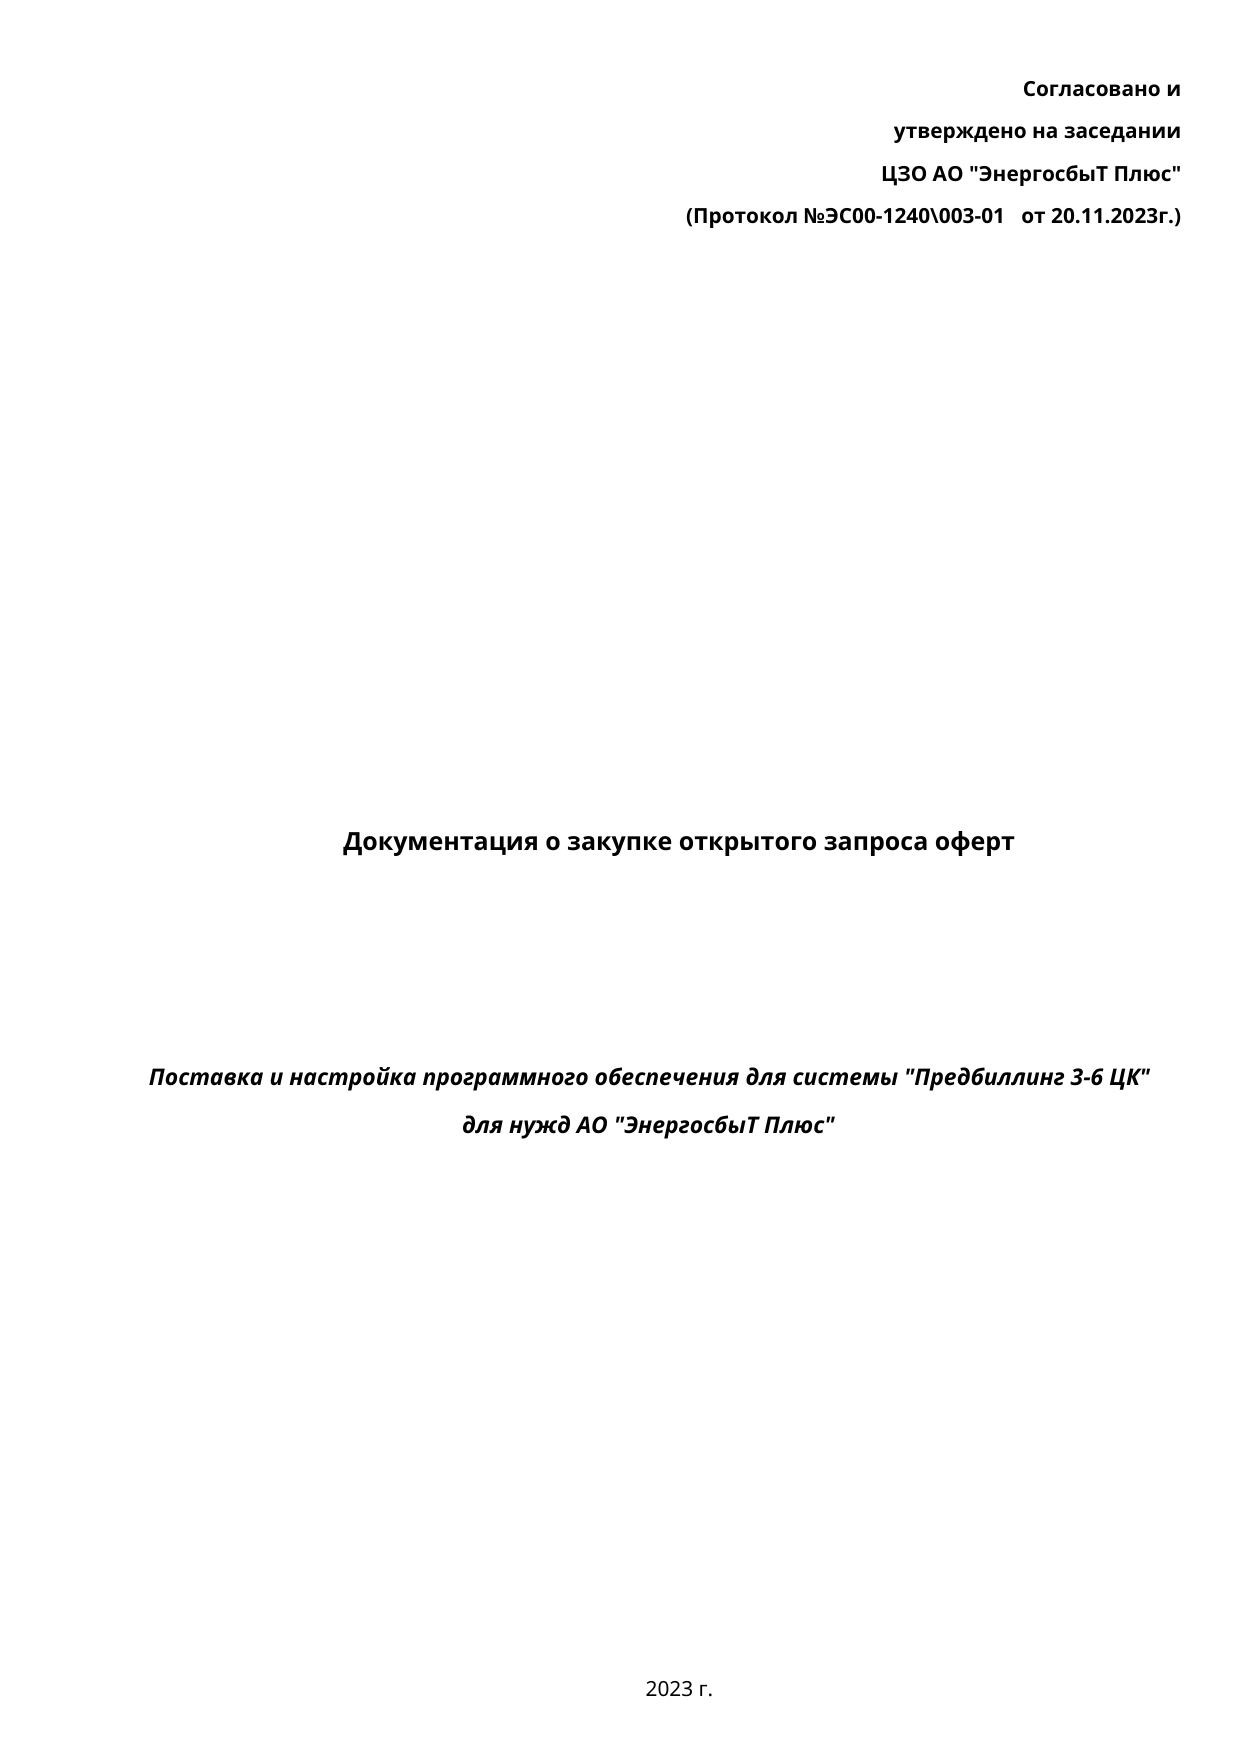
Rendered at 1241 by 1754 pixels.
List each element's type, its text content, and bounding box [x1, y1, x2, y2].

text Поставка и настройка программного обеспечения для системы "Предбиллинг 3-6 ЦК" [118, 1061, 1181, 1092]
text (Протокол №ЭС00-1240\003-01 от 20.11.2023г.) [474, 202, 1181, 230]
text утверждено на заседании [474, 116, 1181, 145]
text 2023 г. [118, 1674, 1181, 1702]
text Согласовано и [474, 74, 1181, 102]
text для нужд АО "ЭнергосбыТ Плюс" [118, 1109, 1181, 1140]
text ЦЗО АО "ЭнергосбыТ Плюс" [474, 159, 1181, 187]
text Документация о закупке открытого запроса оферт [118, 823, 1181, 857]
